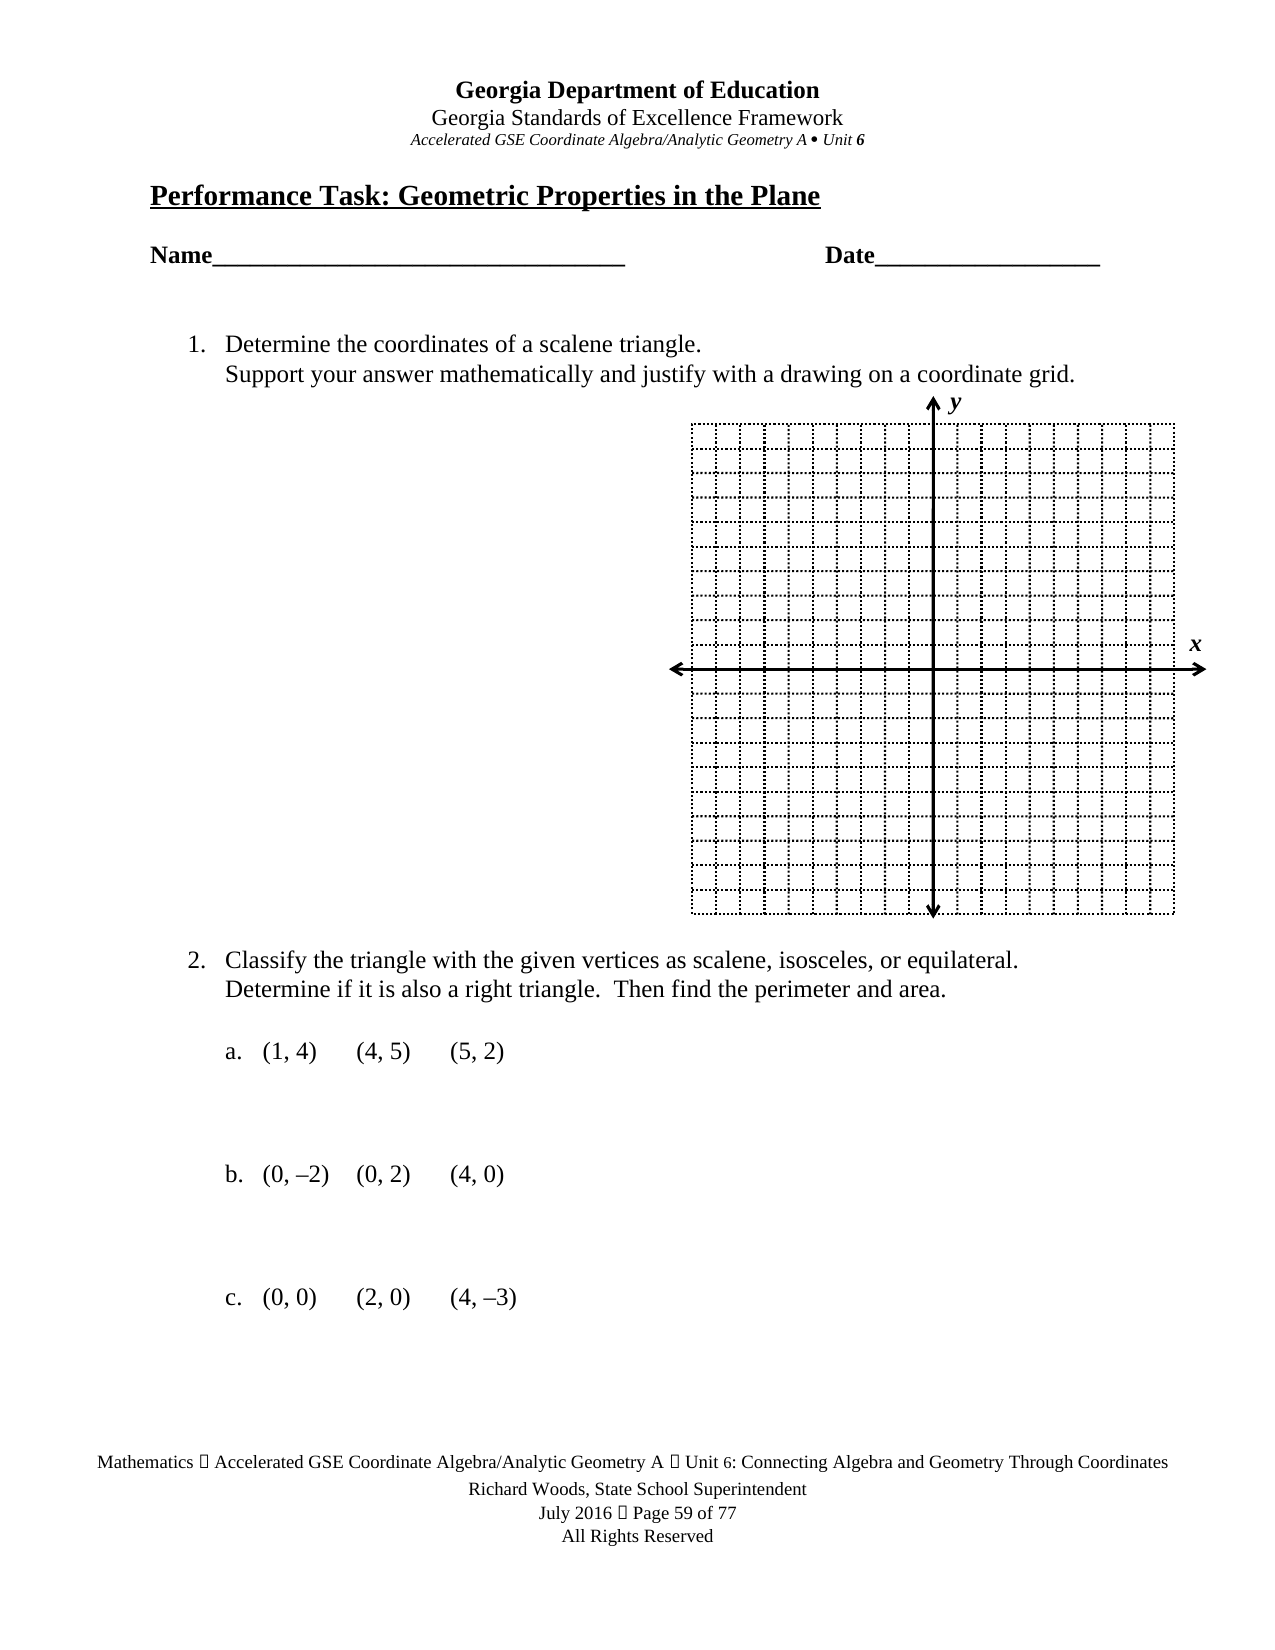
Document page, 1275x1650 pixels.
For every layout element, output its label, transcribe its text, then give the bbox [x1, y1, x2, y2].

list Determine the coordinates of a scalene triangle. [187, 329, 1125, 357]
list (0, 0) (2, 0) (4, –3) [225, 1282, 1125, 1311]
text Name_________________________________ Date__________________ [150, 240, 1125, 269]
list (0, –2) (0, 2) (4, 0) [225, 1159, 1125, 1188]
list (1, 4) (4, 5) (5, 2) [225, 1036, 1125, 1064]
text Performance Task: Geometric Properties in the Plane [150, 178, 1125, 212]
list Support your answer mathematically and justify with a drawing on a coordinate grid. [225, 359, 1125, 388]
list Classify the triangle with the given vertices as scalene, isosceles, or equilateral. Determine if it is also a right triangle. Then find the perimeter and area. [187, 945, 1125, 1003]
